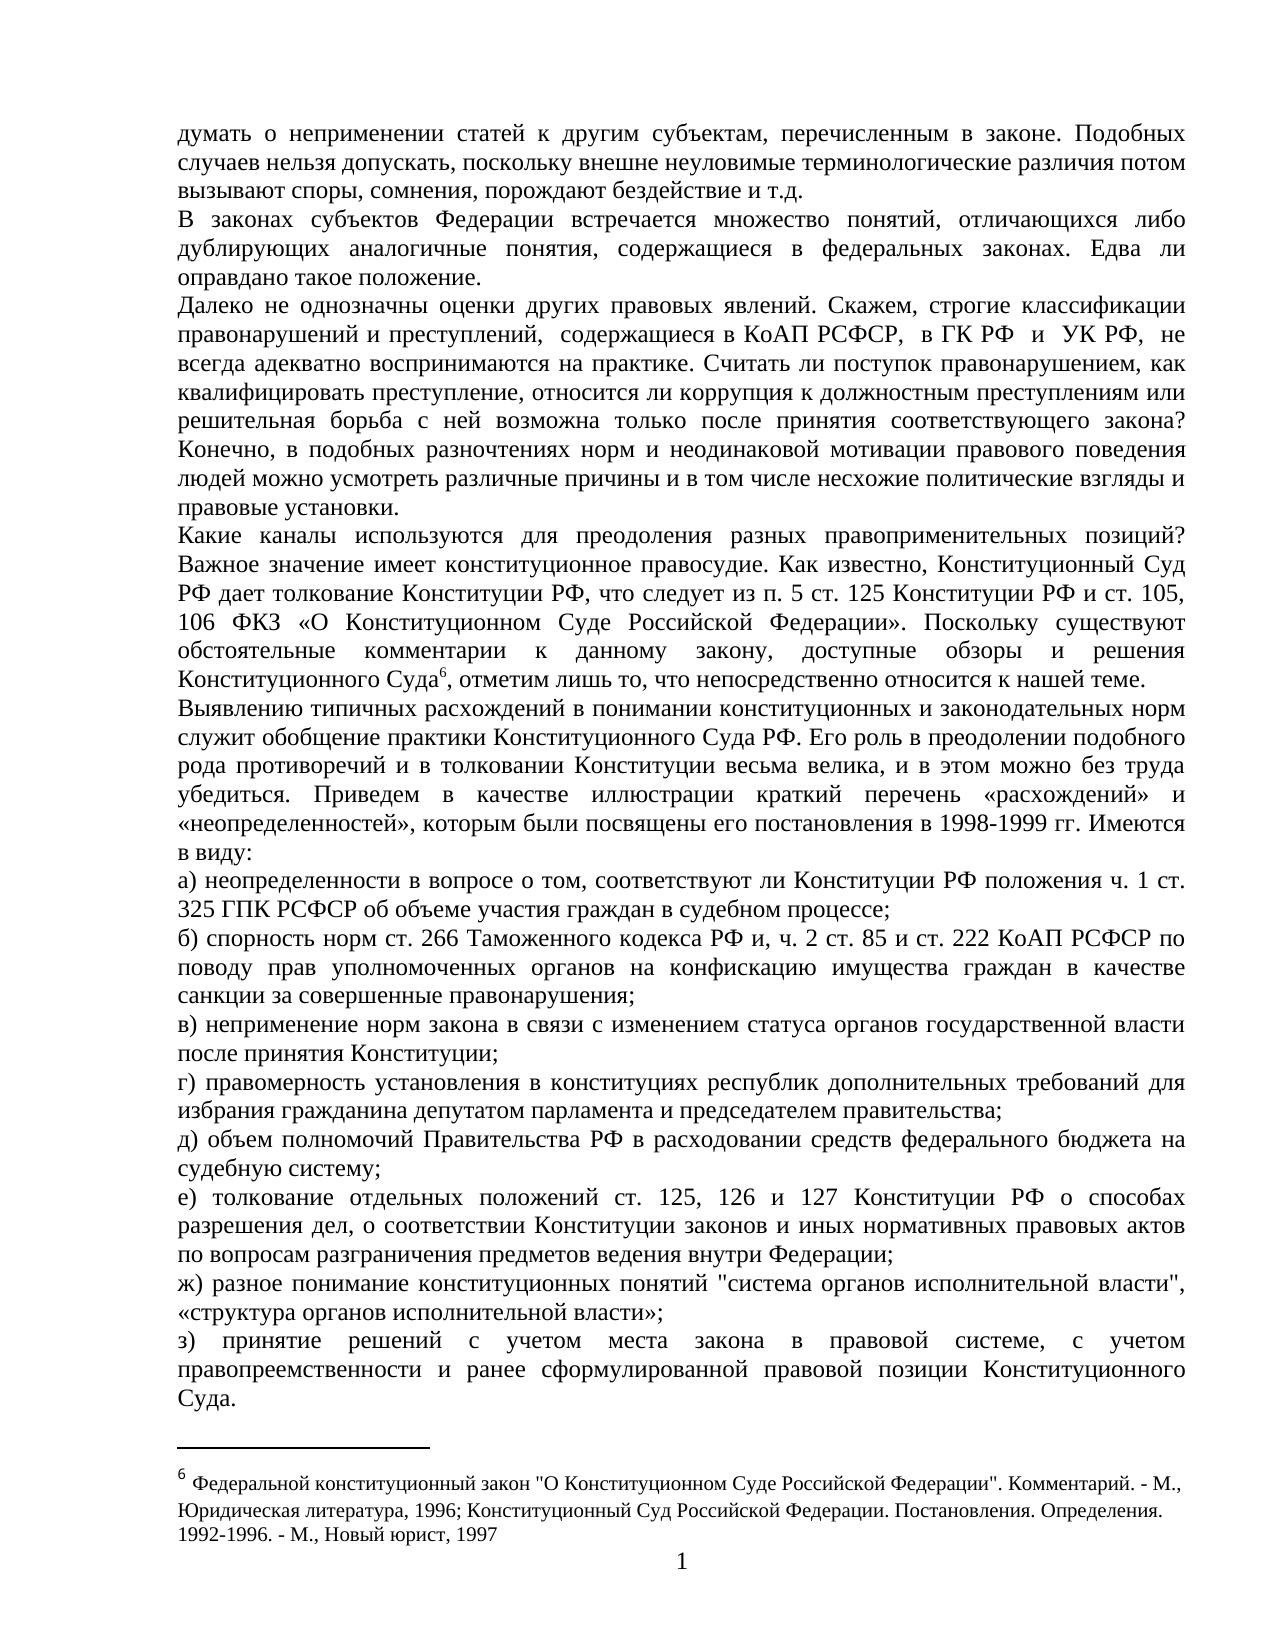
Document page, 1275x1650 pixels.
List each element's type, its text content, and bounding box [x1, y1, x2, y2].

text д) объем полномочий Правительства РФ в расходовании средств федерального бюджета на судебную систему; [177, 1124, 1186, 1182]
text е) толкование отдельных положений ст. 125, 126 и 127 Конституции РФ о способах разрешения дел, о соответствии Конституции законов и иных нормативных правовых актов по вопросам разграничения предметов ведения внутри Федерации; [177, 1182, 1186, 1268]
text ж) разное понимание конституционных понятий "система органов исполнительной власти", «структура органов исполнительной власти»; [177, 1268, 1186, 1326]
text Выявлению типичных расхождений в понимании конституционных и законодательных норм служит обобщение практики Конституционного Суда РФ. Его роль в преодолении подобного рода противоречий и в толковании Конституции весьма велика, и в этом можно без труда убедиться. Приведем в качестве иллюстрации краткий перечень «расхождений» и «неопределенностей», которым были посвящены его постановления в 1998-1999 гг. Имеются в виду: [177, 693, 1186, 866]
text з) принятие решений с учетом места закона в правовой системе, с учетом правопреемственности и ранее сформулированной правовой позиции Конституционного Суда. [177, 1326, 1186, 1412]
text а) неопределенности в вопросе о том, соответствуют ли Конституции РФ положения ч. 1 ст. 325 ГПК РСФСР об объеме участия граждан в судебном процессе; [177, 866, 1186, 923]
text в) неприменение норм закона в связи с изменением статуса органов государственной власти после принятия Конституции; [177, 1009, 1186, 1067]
text Какие каналы используются для преодоления разных правоприменительных позиций? Важное значение имеет конституционное правосудие. Как известно, Конституционный Суд РФ дает толкование Конституции РФ, что следует из п. 5 ст. 125 Конституции РФ и ст. 105, 106 ФКЗ «О Конституционном Суде Российской Федерации». Поскольку существуют обстоятельные комментарии к данному закону, доступные обзоры и решения Конституционного Суда, отметим лишь то, что непосредственно относится к нашей теме. [177, 521, 1186, 693]
text В законах субъектов Федерации встречается множество понятий, отличающихся либо дублирующих аналогичные понятия, содержащиеся в федеральных законах. Едва ли оправдано такое положение. [177, 204, 1186, 291]
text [177, 118, 1186, 204]
text Далеко не однозначны оценки других правовых явлений. Скажем, строгие классификации правонарушений и преступлений, содержащиеся в КоАП РСФСР, в ГК РФ и УК РФ, не всегда адекватно воспринимаются на практике. Считать ли поступок правонарушением, как квалифицировать преступление, относится ли коррупция к должностным преступлениям или решительная борьба с ней возможна только после принятия соответствующего закона? Конечно, в подобных разночтениях норм и неодинаковой мотивации правового поведения людей можно усмотреть различные причины и в том числе несхожие политические взгляды и правовые установки. [177, 291, 1186, 521]
text б) спорность норм ст. 266 Таможенного кодекса РФ и, ч. 2 ст. 85 и ст. 222 КоАП РСФСР по поводу прав уполномоченных органов на конфискацию имущества граждан в качестве санкции за совершенные правонарушения; [177, 923, 1186, 1009]
text г) правомерность установления в конституциях республик дополнительных требований для избрания гражданина депутатом парламента и председателем правительства; [177, 1067, 1186, 1124]
